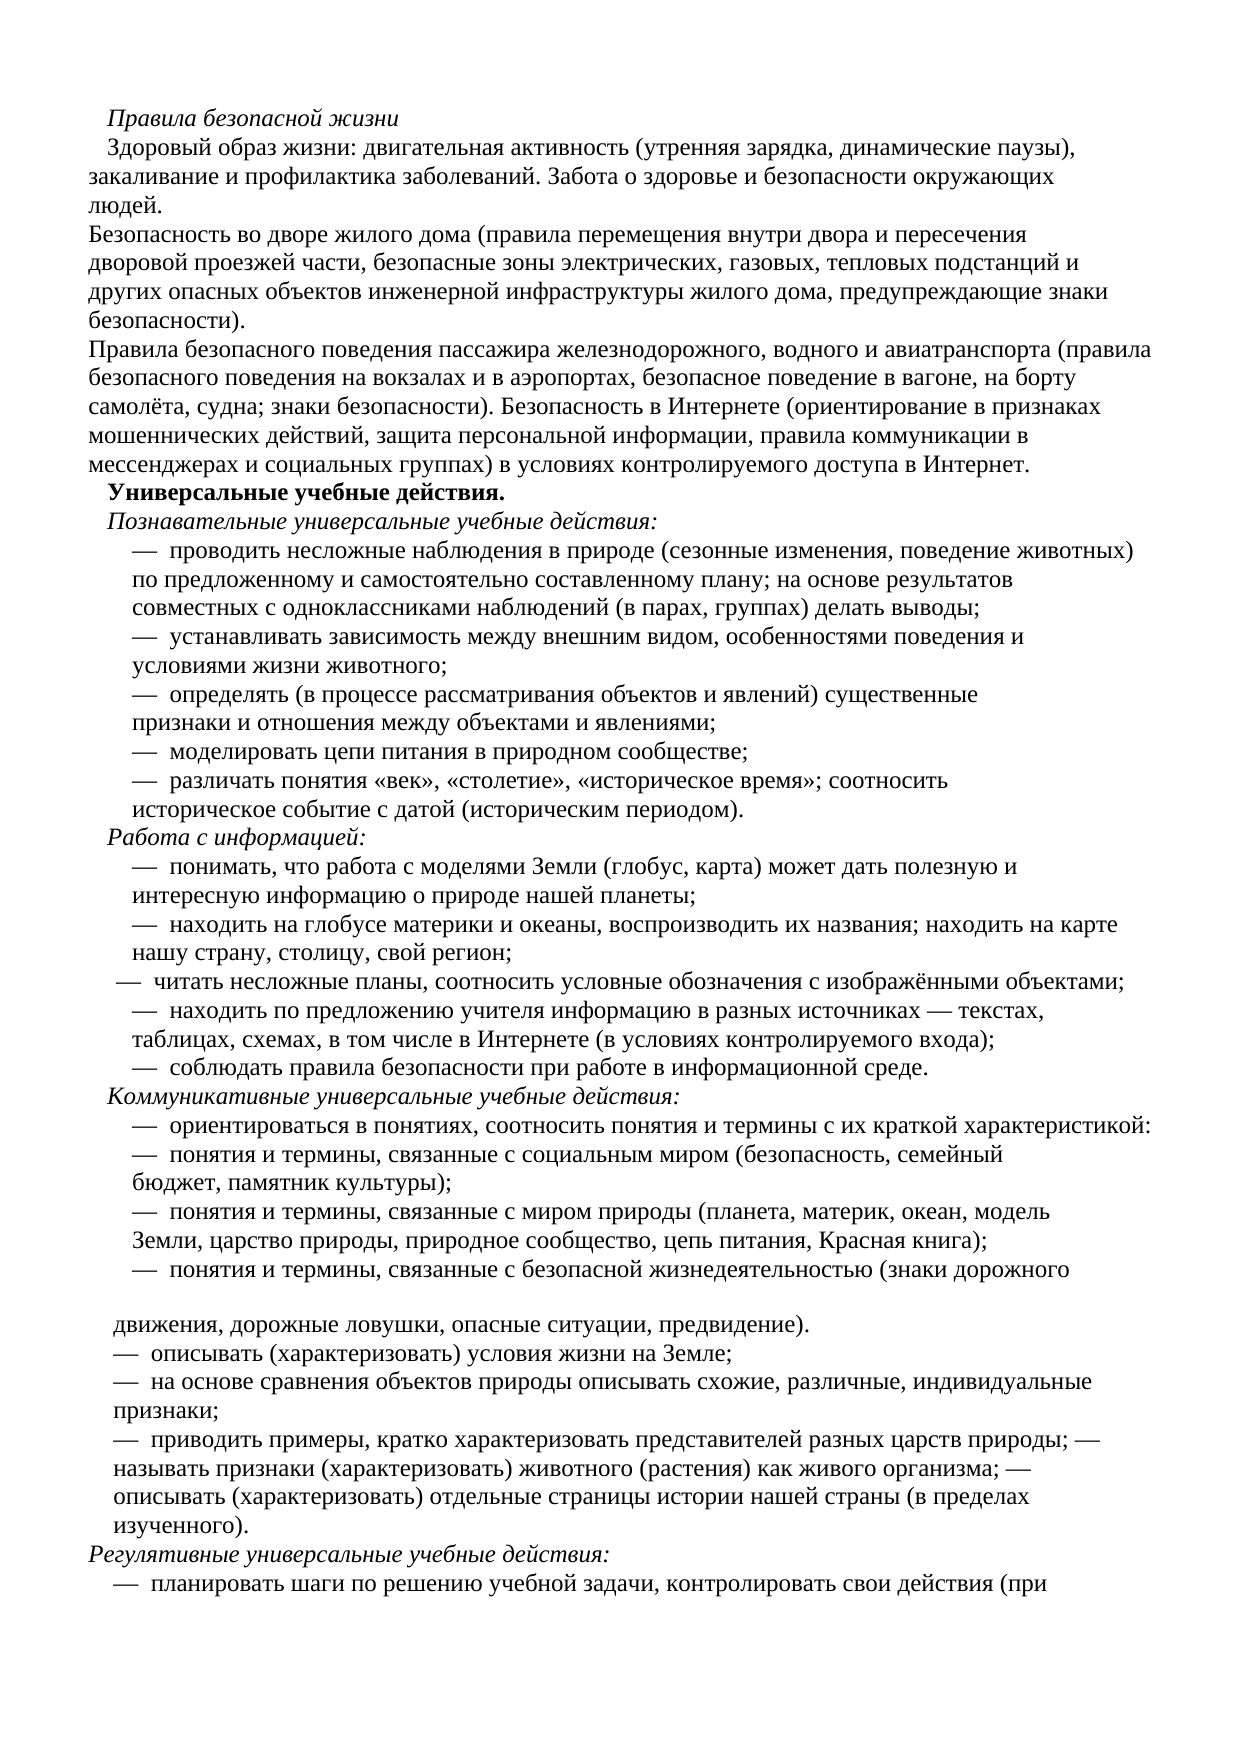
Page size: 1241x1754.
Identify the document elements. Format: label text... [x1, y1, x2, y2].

text — моделировать цепи питания в природном сообществе; [132, 736, 1153, 765]
text — понятия и термины, связанные с безопасной жизнедеятельностью (знаки дорожного [132, 1254, 1153, 1282]
text Правила безопасной жизни Здоровый образ жизни: двигательная активность (утренняя зарядка, динамические паузы), закаливание и профилактика заболеваний. Забота о здоровье и безопасности окружающих людей. [88, 103, 1108, 219]
text — ориентироваться в понятиях, соотносить понятия и термины с их краткой характеристикой: [132, 1110, 1153, 1139]
text движения, дорожные ловушки, опасные ситуации, предвидение). [113, 1309, 1153, 1338]
text Универсальные учебные действия. [107, 477, 1153, 506]
text — находить на глобусе материки и океаны, воспроизводить их названия; находить на карте нашу страну, столицу, свой регион; [132, 909, 1153, 966]
text — читать несложные планы, соотносить условные обозначения с изображёнными объектами; [88, 966, 1153, 995]
text Коммуникативные универсальные учебные действия: [107, 1081, 1153, 1110]
text — проводить несложные наблюдения в природе (сезонные изменения, поведение животных) по предложенному и самостоятельно составленному плану; на основе результатов совместных с одноклассниками наблюдений (в парах, группах) делать выводы; [132, 535, 1138, 621]
text — описывать (характеризовать) условия жизни на Земле; — на основе сравнения объектов природы описывать схожие, различные, индивидуальные признаки; — приводить примеры, кратко характеризовать представителей разных царств природы; — называть признаки (характеризовать) животного (растения) как живого организма; — описывать (характеризовать) отдельные страницы истории нашей страны (в пределах изученного). [113, 1338, 1108, 1539]
text Правила безопасного поведения пассажира железнодорожного, водного и авиатранспорта (правила безопасного поведения на вокзалах и в аэропортах, безопасное поведение в вагоне, на борту самолёта, судна; знаки безопасности). Безопасность в Интернете (ориентирование в признаках мошеннических действий, защита персональной информации, правила коммуникации в мессенджерах и социальных группах) в условиях контролируемого доступа в Интернет. [88, 334, 1153, 477]
text Регулятивные универсальные учебные действия: — планировать шаги по решению учебной задачи, контролировать свои действия (при [88, 1539, 1153, 1596]
text — понятия и термины, связанные с социальным миром (безопасность, семейный бюджет, памятник культуры); [132, 1139, 1078, 1196]
text Познавательные универсальные учебные действия: [107, 506, 1153, 535]
text — понятия и термины, связанные с миром природы (планета, материк, океан, модель Земли, царство природы, природное сообщество, цепь питания, Красная книга); [132, 1196, 1108, 1254]
text — определять (в процессе рассматривания объектов и явлений) существенные признаки и отношения между объектами и явлениями; [132, 679, 1078, 736]
text Безопасность во дворе жилого дома (правила перемещения внутри двора и пересечения дворовой проезжей части, безопасные зоны электрических, газовых, тепловых подстанций и других опасных объектов инженерной инфраструктуры жилого дома, предупреждающие знаки безопасности). [88, 219, 1123, 334]
text — устанавливать зависимость между внешним видом, особенностями поведения и условиями жизни животного; [132, 621, 1123, 679]
text — находить по предложению учителя информацию в разных источниках — текстах, таблицах, схемах, в том числе в Интернете (в условиях контролируемого входа); [132, 995, 1123, 1052]
text — различать понятия «век», «столетие», «историческое время»; соотносить историческое событие с датой (историческим периодом). [132, 765, 1078, 822]
text Работа с информацией: [107, 822, 1153, 851]
text — соблюдать правила безопасности при работе в информационной среде. [132, 1052, 1153, 1081]
text — понимать, что работа с моделями Земли (глобус, карта) может дать полезную и интересную информацию о природе нашей планеты; [132, 851, 1123, 909]
